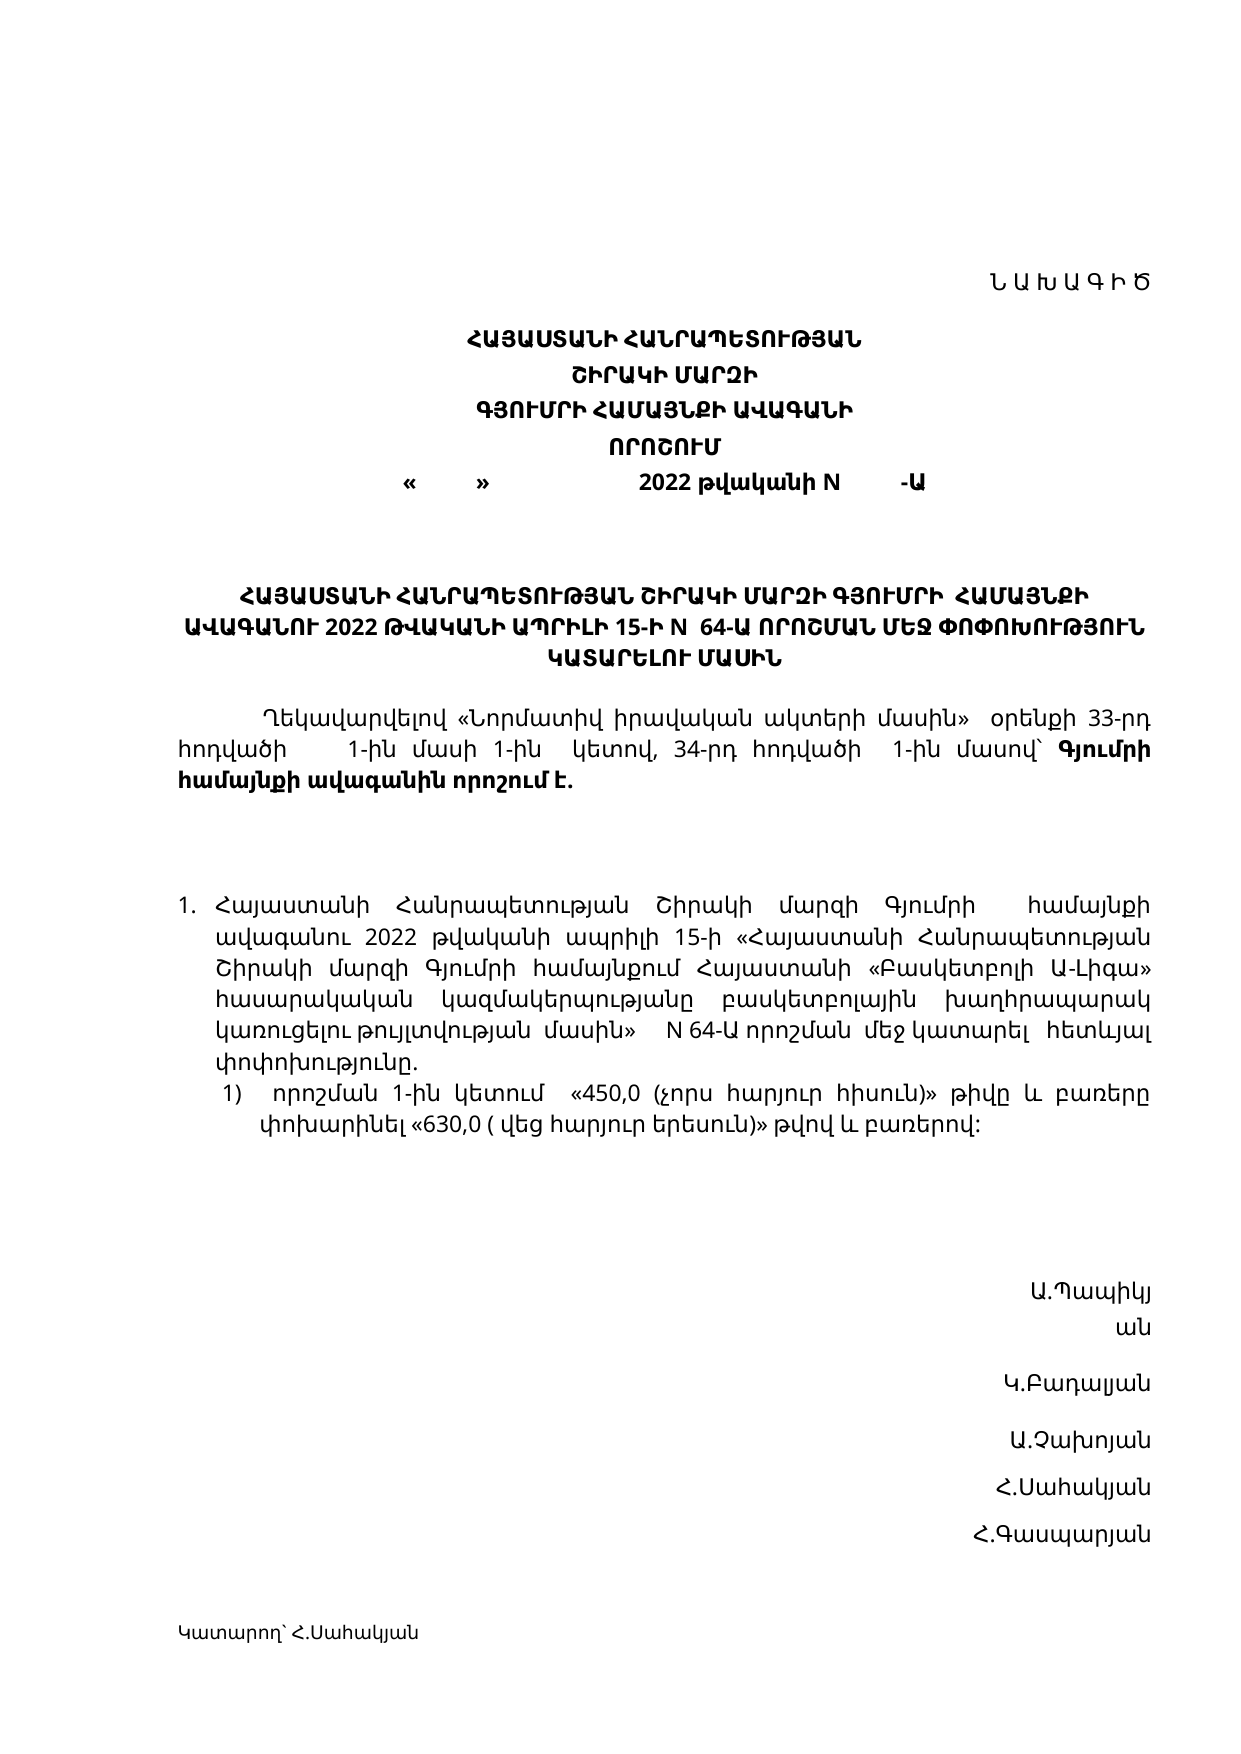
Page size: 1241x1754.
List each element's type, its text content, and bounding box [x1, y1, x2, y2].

list որոշման 1-ին կետում «450,0 (չորս հարյուր հիսուն)» թիվը և բառերը փոխարինել «630,0 ( վեց հարյուր երեսուն)» թվով և բառերով: [222, 1077, 1152, 1139]
text Ա.Չախոյան [177, 1424, 1152, 1455]
text Ղեկավարվելով «Նորմատիվ իրավական ակտերի մասին» օրենքի 33-րդ հոդվածի 1-ին մասի 1-ին կետով, 34-րդ հոդվածի 1-ին մասով՝ Գյումրի համայնքի ավագանին որոշում է. [177, 702, 1152, 795]
text ՀԱՅԱՍՏԱՆԻ ՀԱՆՐԱՊԵՏՈՒԹՅԱՆ [177, 323, 1152, 354]
text ՈՐՈՇՈՒՄ [177, 430, 1152, 462]
text ՇԻՐԱԿԻ ՄԱՐԶԻ [177, 358, 1152, 390]
text ՀԱՅԱՍՏԱՆԻ ՀԱՆՐԱՊԵՏՈՒԹՅԱՆ ՇԻՐԱԿԻ ՄԱՐԶԻ ԳՅՈՒՄՐԻ ՀԱՄԱՅՆՔԻ ԱՎԱԳԱՆՈՒ 2022 ԹՎԱԿԱՆԻ ԱՊՐԻԼԻ 15-Ի N 64-Ա ՈՐՈՇՄԱՆ ՄԵՋ ՓՈՓՈԽՈՒԹՅՈՒՆ ԿԱՏԱՐԵԼՈՒ ՄԱՍԻՆ [177, 580, 1152, 674]
text Կ.Բադալյան [215, 1367, 1152, 1398]
list Հայաստանի Հանրապետության Շիրակի մարզի Գյումրի համայնքի ավագանու 2022 թվականի ապրիլի 15-ի «Հայաստանի Հանրապետության Շիրակի մարզի Գյումրի համայնքում Հայաստանի «Բասկետբոլի Ա-Լիգա» հասարակական կազմակերպությանը բասկետբոլային խաղհրապարակ կառուցելու թույլտվության մասին» N 64-Ա որոշման մեջ կատարել հետևյալ փոփոխությունը. [177, 889, 1152, 1077]
text Ա.Պապիկյան [215, 1274, 1152, 1342]
text Հ.Սահակյան [177, 1471, 1152, 1502]
text « » 2022 թվականի N -Ա [177, 466, 1152, 498]
text ԳՅՈՒՄՐԻ ՀԱՄԱՅՆՔԻ ԱՎԱԳԱՆԻ [177, 394, 1152, 426]
text Ն Ա Խ Ա Գ Ի Ծ [177, 266, 1152, 297]
text Կատարող` Հ.Սահակյան [177, 1619, 1152, 1644]
text Հ.Գասպարյան [177, 1518, 1152, 1549]
